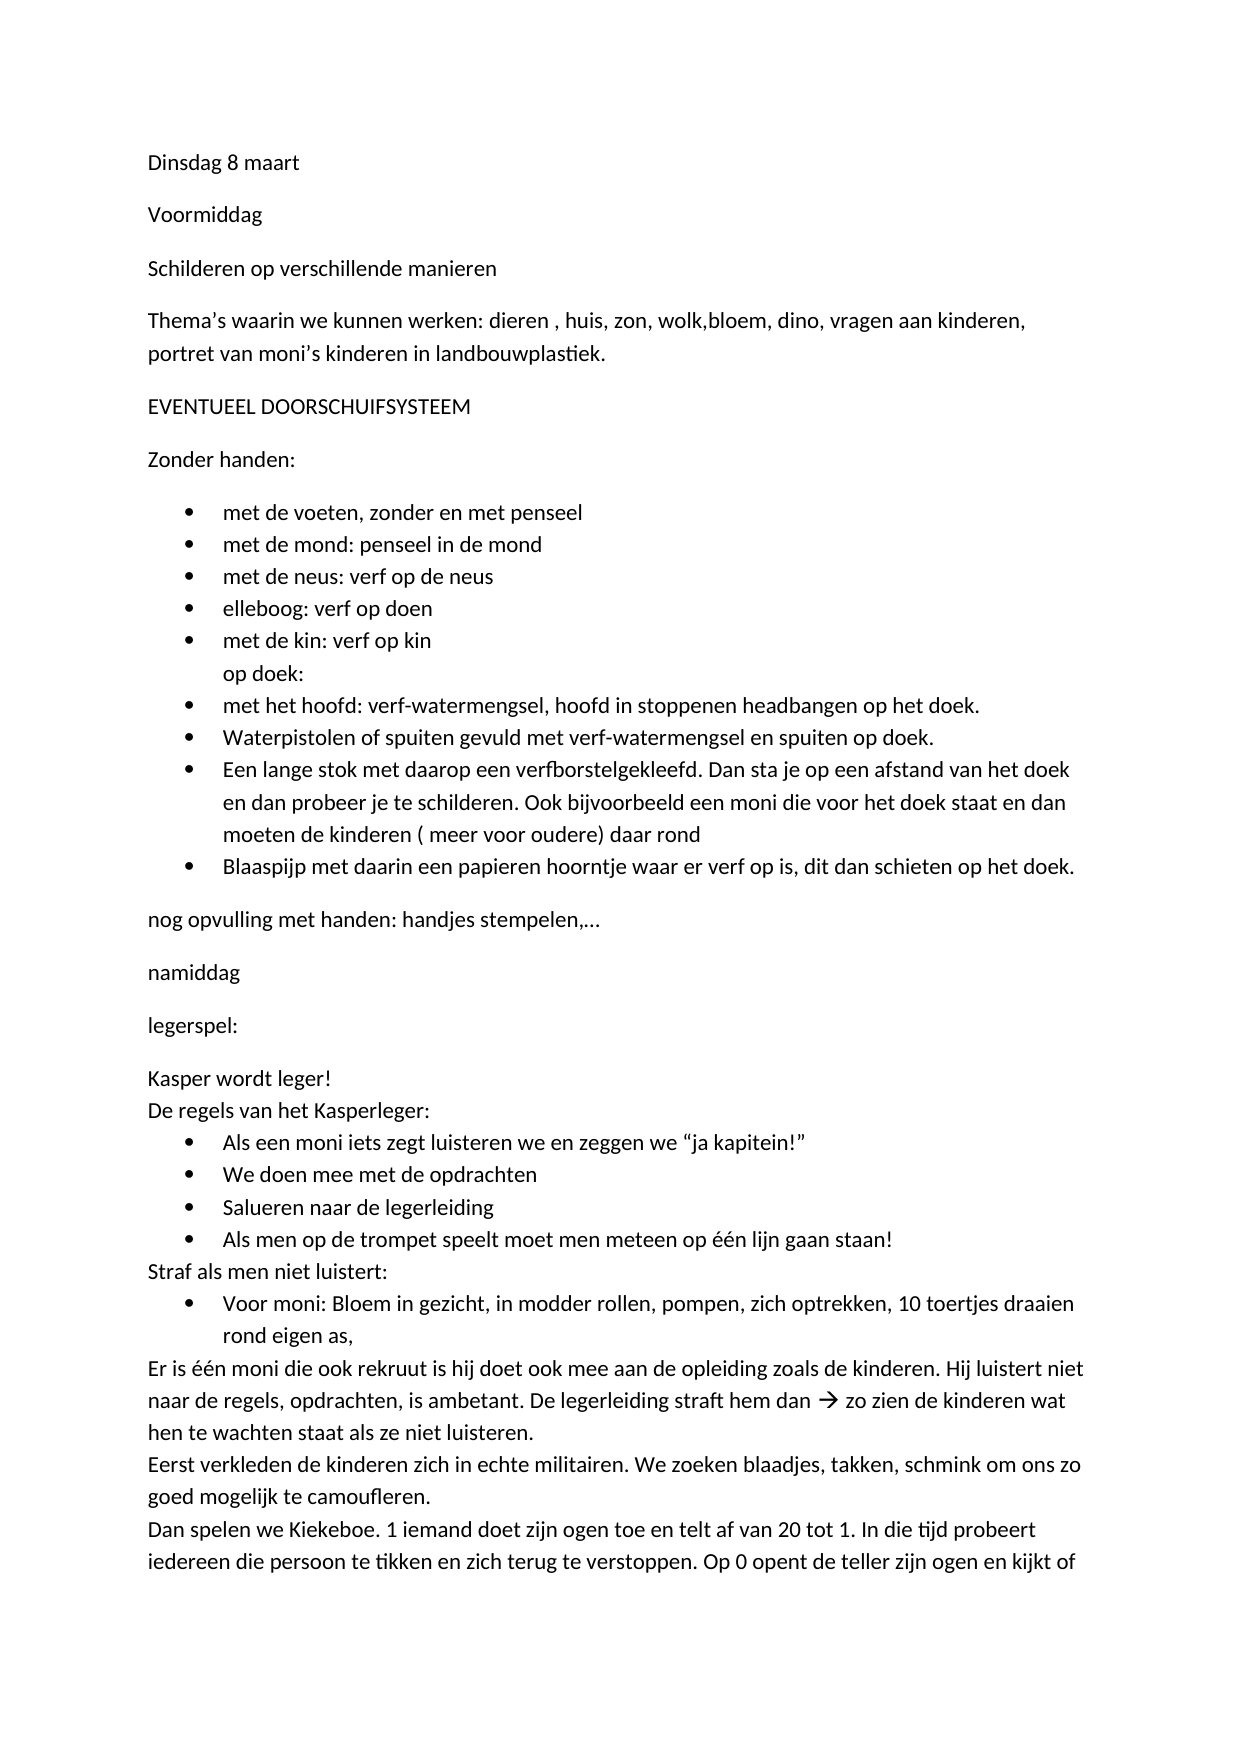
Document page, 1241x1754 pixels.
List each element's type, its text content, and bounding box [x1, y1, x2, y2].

list We doen mee met de opdrachten [185, 1161, 1093, 1189]
text Thema’s waarin we kunnen werken: dieren , huis, zon, wolk,bloem, dino, vragen aan kinderen, portret van moni’s kinderen in landbouwplastiek. [148, 307, 1093, 367]
list Waterpistolen of spuiten gevuld met verf-watermengsel en spuiten op doek. [185, 723, 1093, 751]
text Zonder handen: [148, 445, 1093, 473]
text EVENTUEEL DOORSCHUIFSYSTEEM [148, 392, 1093, 420]
text Voormiddag [148, 201, 1093, 229]
text Er is één moni die ook rekruut is hij doet ook mee aan de opleiding zoals de kinderen. Hij luistert niet naar de regels, opdrachten, is ambetant. De legerleiding straft hem dan zo zien de kinderen wat hen te wachten staat als ze niet luisteren. [148, 1354, 1093, 1446]
list Als men op de trompet speelt moet men meteen op één lijn gaan staan! [185, 1225, 1093, 1253]
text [148, 1515, 1093, 1575]
list met de kin: verf op kin [185, 627, 1093, 655]
list met het hoofd: verf-watermengsel, hoofd in stoppenen headbangen op het doek. [185, 691, 1093, 719]
text Schilderen op verschillende manieren [148, 254, 1093, 282]
text Dinsdag 8 maart [148, 148, 1093, 176]
text Straf als men niet luistert: [148, 1257, 1093, 1285]
list met de voeten, zonder en met penseel [185, 498, 1093, 526]
text Kasper wordt leger! [148, 1064, 1093, 1092]
list elleboog: verf op doen [185, 594, 1093, 622]
text namiddag [148, 958, 1093, 986]
text De regels van het Kasperleger: [148, 1096, 1093, 1124]
list Voor moni: Bloem in gezicht, in modder rollen, pompen, zich optrekken, 10 toertjes draaien rond eigen as, [185, 1289, 1093, 1349]
text legerspel: [148, 1011, 1093, 1039]
list met de mond: penseel in de mond [185, 530, 1093, 558]
list op doek: [223, 659, 1093, 687]
list Een lange stok met daarop een verfborstelgekleefd. Dan sta je op een afstand van het doek en dan probeer je te schilderen. Ook bijvoorbeeld een moni die voor het doek staat en dan moeten de kinderen ( meer voor oudere) daar rond [185, 755, 1093, 848]
list Blaaspijp met daarin een papieren hoorntje waar er verf op is, dit dan schieten op het doek. [185, 852, 1093, 880]
list Salueren naar de legerleiding [185, 1193, 1093, 1221]
list Als een moni iets zegt luisteren we en zeggen we “ja kapitein!” [185, 1128, 1093, 1156]
text Eerst verkleden de kinderen zich in echte militairen. We zoeken blaadjes, takken, schmink om ons zo goed mogelijk te camoufleren. [148, 1450, 1093, 1511]
list met de neus: verf op de neus [185, 562, 1093, 590]
text nog opvulling met handen: handjes stempelen,… [148, 905, 1093, 933]
